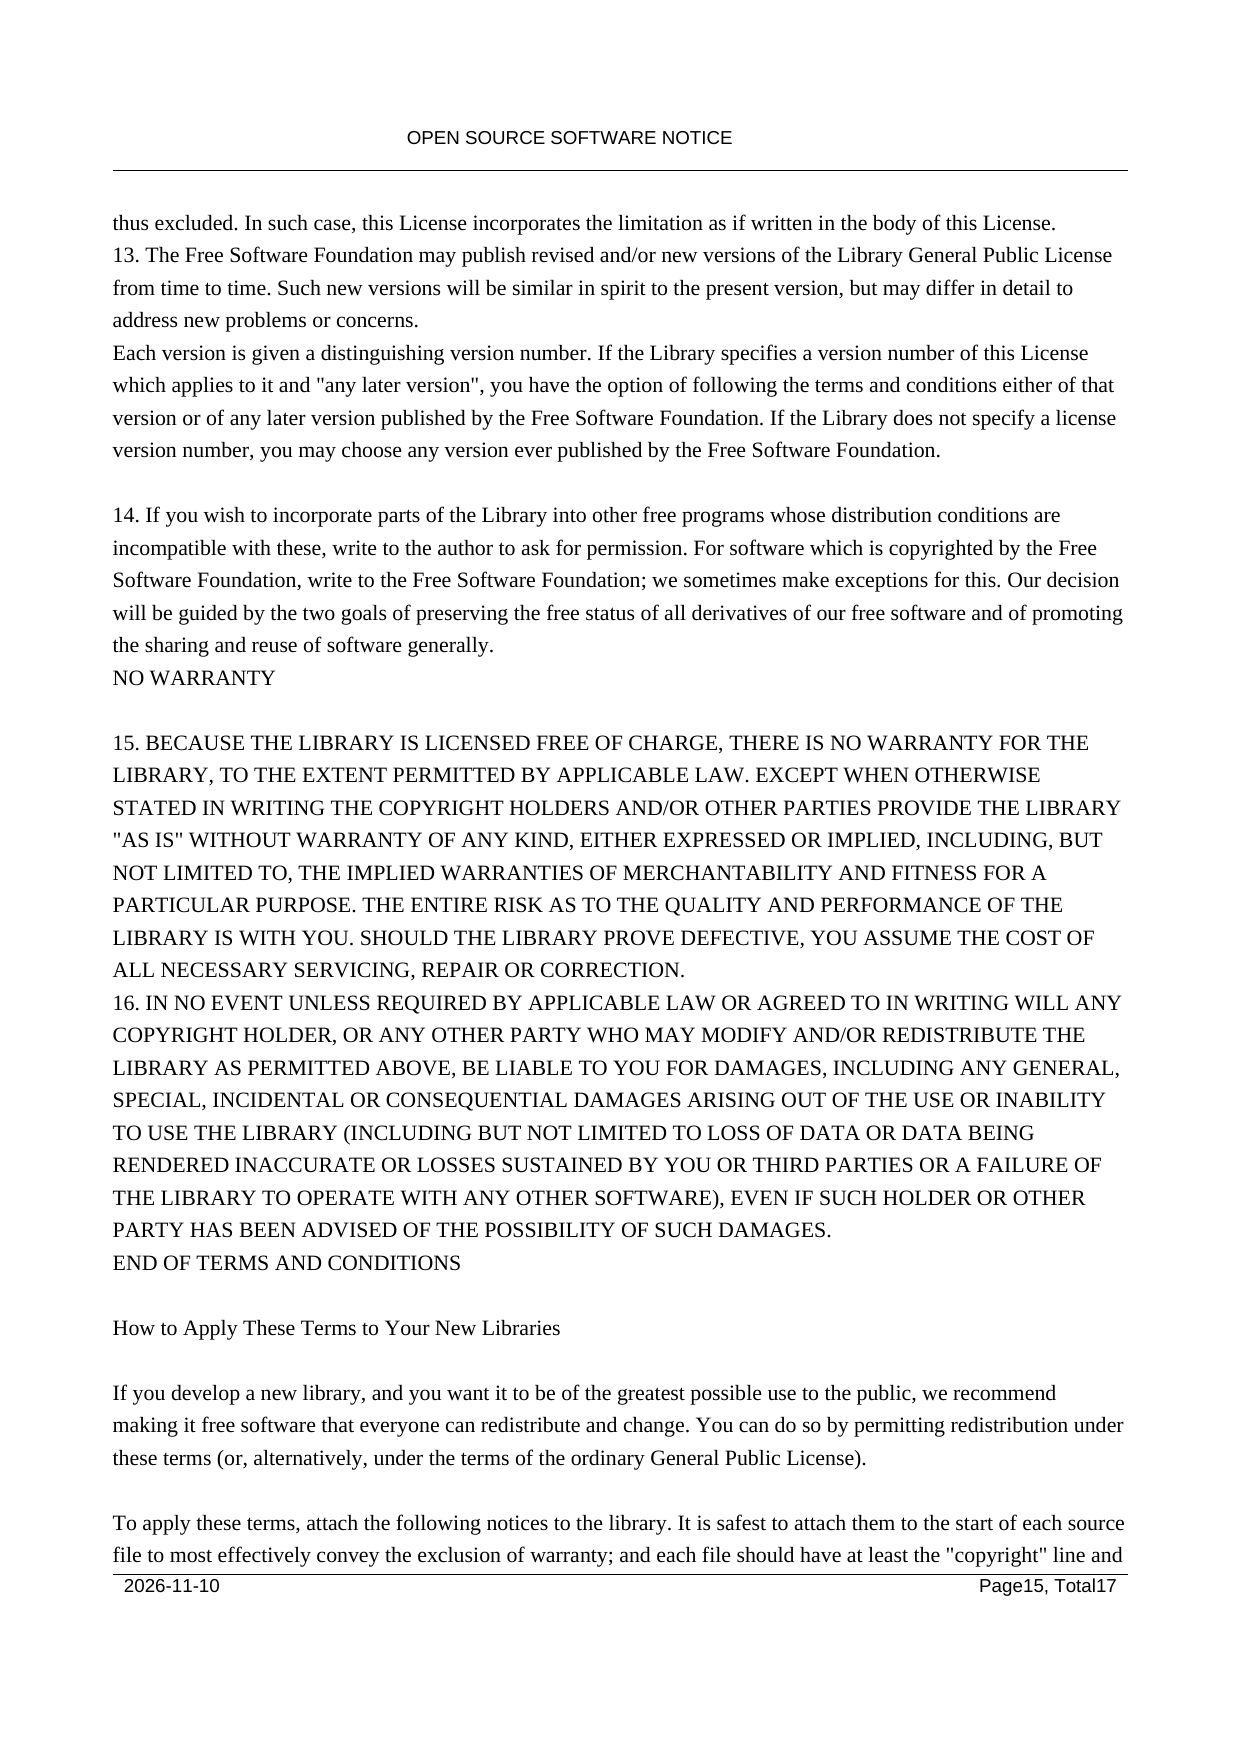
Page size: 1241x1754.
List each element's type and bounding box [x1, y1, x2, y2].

text [112, 206, 1128, 1571]
